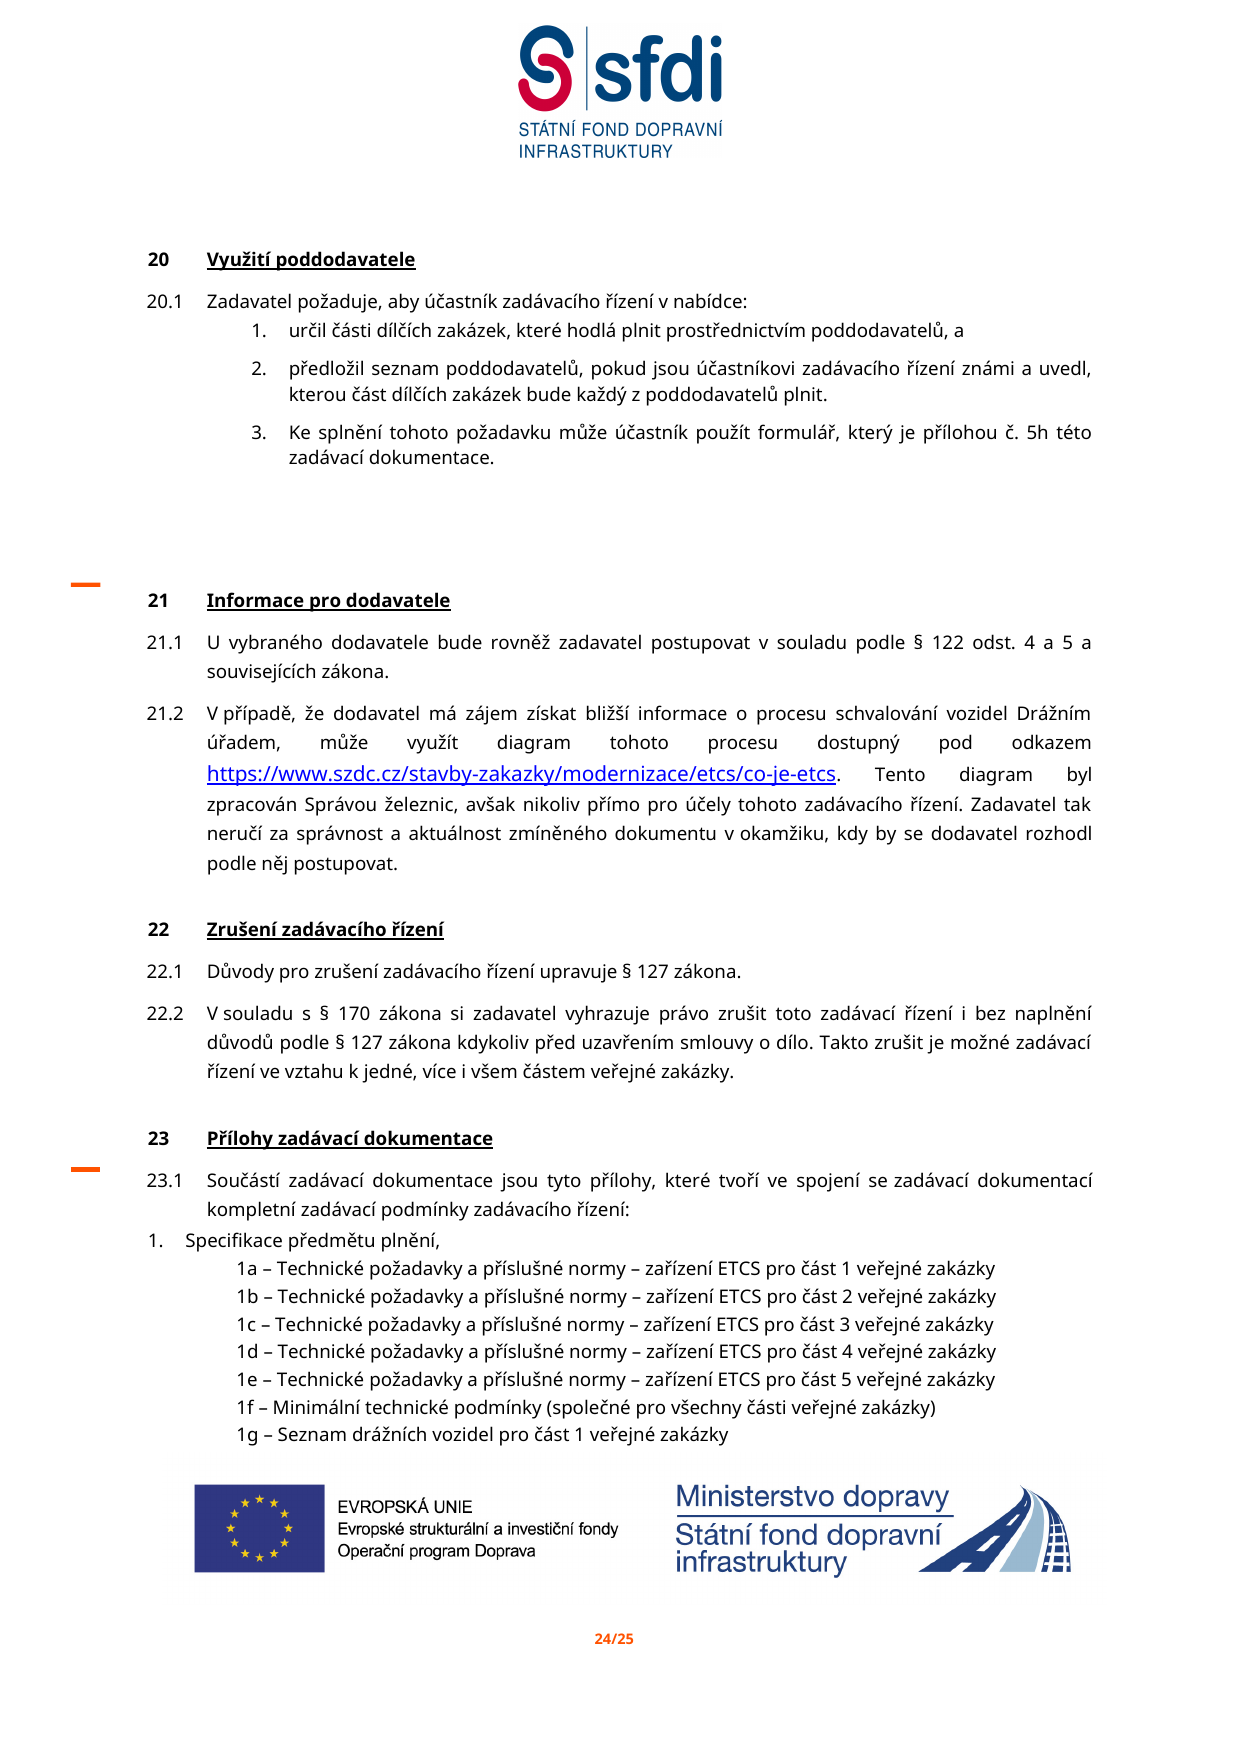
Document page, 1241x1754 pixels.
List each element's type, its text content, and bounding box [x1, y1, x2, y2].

text 1d – Technické požadavky a příslušné normy – zařízení ETCS pro část 4 veřejné zakázky [236, 1337, 1093, 1364]
list U vybraného dodavatele bude rovněž zadavatel postupovat v souladu podle § 122 odst. 4 a 5 a souvisejících zákona. [146, 629, 1093, 684]
text 1g – Seznam drážních vozidel pro část 1 veřejné zakázky [236, 1420, 1093, 1447]
list Zadavatel požaduje, aby účastník zadávacího řízení v nabídce: [146, 288, 1093, 314]
list Ke splnění tohoto požadavku může účastník použít formulář, který je přílohou č. 5h této zadávací dokumentace. [251, 419, 1093, 470]
text 1e – Technické požadavky a příslušné normy – zařízení ETCS pro část 5 veřejné zakázky [236, 1364, 1093, 1392]
list Specifikace předmětu plnění, [148, 1226, 1093, 1253]
subtitle Využití poddodavatele [148, 246, 1093, 272]
picture [162, 1452, 1108, 1605]
subtitle Přílohy zadávací dokumentace [148, 1126, 1093, 1151]
subtitle Informace pro dodavatele [148, 587, 1093, 613]
list Důvody pro zrušení zadávacího řízení upravuje § 127 zákona. [146, 958, 1093, 984]
text 1a – Technické požadavky a příslušné normy – zařízení ETCS pro část 1 veřejné zakázky [236, 1253, 1093, 1281]
list Součástí zadávací dokumentace jsou tyto přílohy, které tvoří ve spojení se zadávací dokumentací kompletní zadávací podmínky zadávacího řízení: [146, 1167, 1093, 1222]
list předložil seznam poddodavatelů, pokud jsou účastníkovi zadávacího řízení známi a uvedl, kterou část dílčích zakázek bude každý z poddodavatelů plnit. [251, 356, 1093, 407]
text 1b – Technické požadavky a příslušné normy – zařízení ETCS pro část 2 veřejné zakázky [236, 1281, 1093, 1309]
text 1c – Technické požadavky a příslušné normy – zařízení ETCS pro část 3 veřejné zakázky [236, 1309, 1093, 1337]
subtitle Zrušení zadávacího řízení [148, 917, 1093, 942]
list V případě, že dodavatel má zájem získat bližší informace o procesu schvalování vozidel Drážním úřadem, může využít diagram tohoto procesu dostupný pod odkazem https://www.szdc.cz/stavby-zakazky/modernizace/etcs/co-je-etcs. Tento diagram byl zpracován Správou železnic, avšak nikoliv přímo pro účely tohoto zadávacího řízení. Zadavatel tak neručí za správnost a aktuálnost zmíněného dokumentu v okamžiku, kdy by se dodavatel rozhodl podle něj postupovat. [146, 700, 1093, 875]
list určil části dílčích zakázek, které hodlá plnit prostřednictvím poddodavatelů, a [251, 317, 1093, 343]
picture [518, 23, 723, 158]
text 1f – Minimální technické podmínky (společné pro všechny části veřejné zakázky) [236, 1392, 1093, 1420]
list V souladu s § 170 zákona si zadavatel vyhrazuje právo zrušit toto zadávací řízení i bez naplnění důvodů podle § 127 zákona kdykoliv před uzavřením smlouvy o dílo. Takto zrušit je možné zadávací řízení ve vztahu k jedné, více i všem částem veřejné zakázky. [146, 1000, 1093, 1084]
